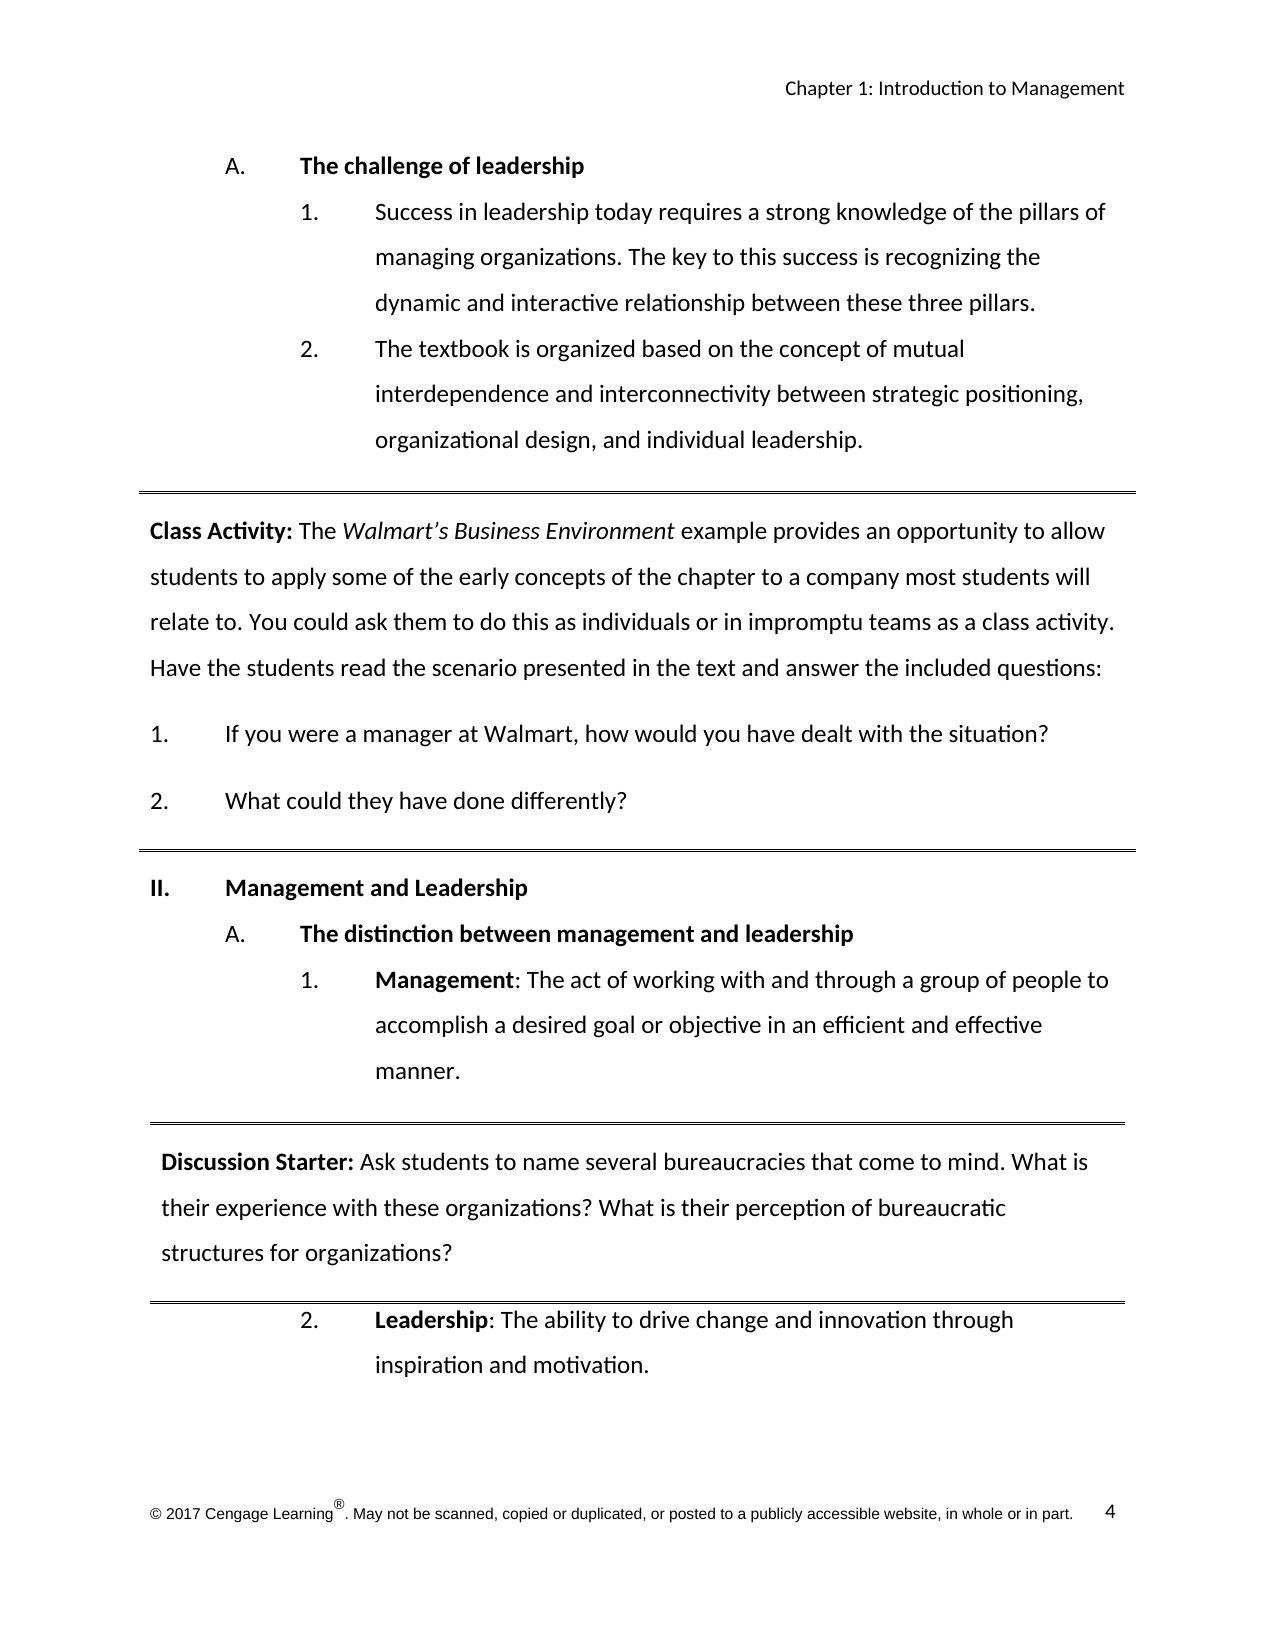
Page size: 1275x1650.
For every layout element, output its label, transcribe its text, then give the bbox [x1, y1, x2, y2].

table_header Discussion Starter: Ask students to name several bureaucracies that come to mind. What is their experience with these organizations? What is their perception of bureaucratic structures for organizations? [150, 1125, 1125, 1301]
list The challenge of leadership [225, 150, 1125, 181]
list Leadership: The ability to drive change and innovation through inspiration and motivation. [300, 1304, 1125, 1380]
table_header Class Activity: The Walmart’s Business Environment example provides an opportunity to allow students to apply some of the early concepts of the chapter to a company most students will relate to. You could ask them to do this as individuals or in impromptu teams as a class activity. Have the students read the scenario presented in the text and answer the included questions: 1. If you were a manager at Walmart, how would you have dealt with the situation? 2. What could they have done differently? [139, 494, 1136, 848]
list Management and Leadership [150, 872, 1125, 903]
list Management: The act of working with and through a group of people to accomplish a desired goal or objective in an efficient and effective manner. [300, 964, 1125, 1086]
list Success in leadership today requires a strong knowledge of the pillars of managing organizations. The key to this success is recognizing the dynamic and interactive relationship between these three pillars. [300, 196, 1125, 318]
list The distinction between management and leadership [225, 918, 1125, 949]
list The textbook is organized based on the concept of mutual interdependence and interconnectivity between strategic positioning, organizational design, and individual leadership. [300, 333, 1125, 455]
